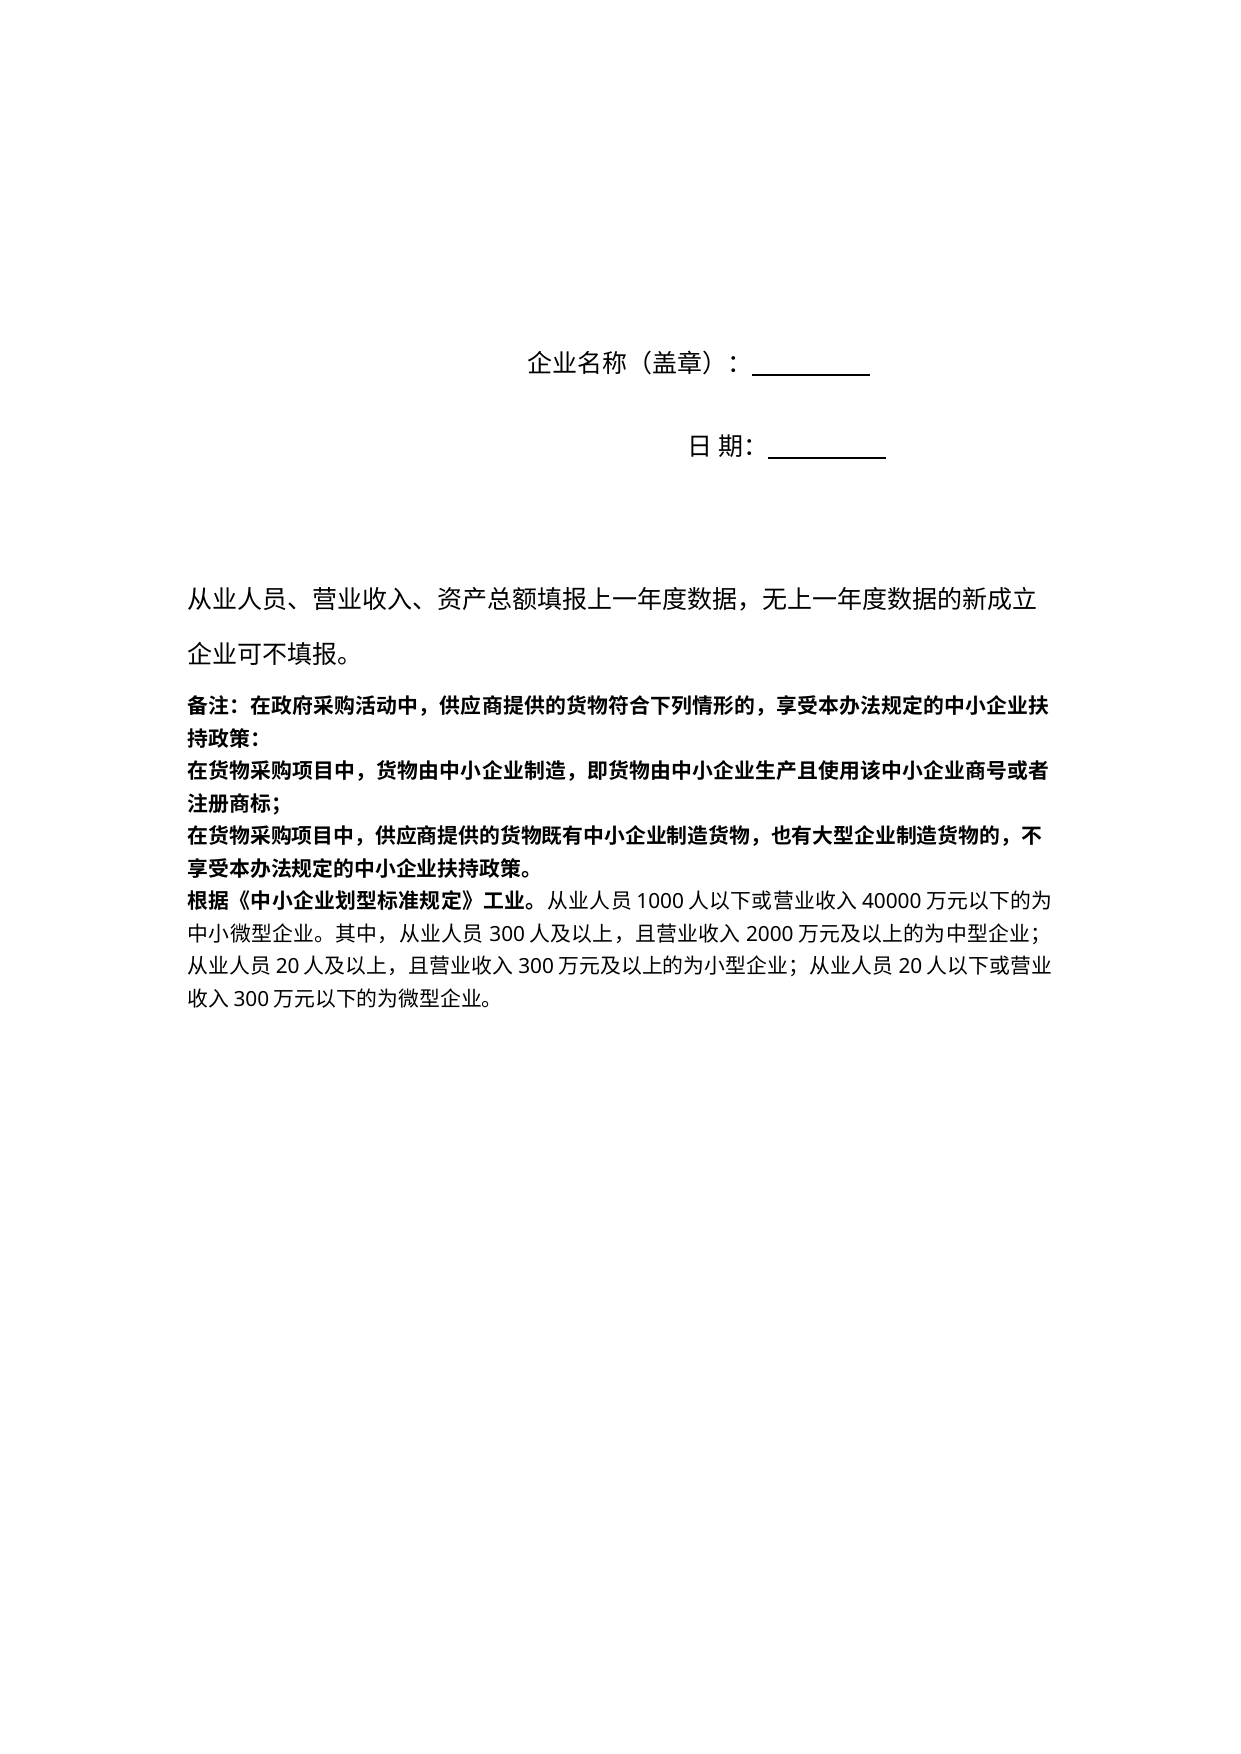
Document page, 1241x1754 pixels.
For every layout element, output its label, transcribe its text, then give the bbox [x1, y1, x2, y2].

text 日 期： [187, 412, 1053, 477]
text 从业人员、营业收入、资产总额填报上一年度数据，无上一年度数据的新成立企业可不填报。 [187, 580, 1053, 670]
text 在货物采购项目中，供应商提供的货物既有中小企业制造货物，也有大型企业制造货物的，不享受本办法规定的中小企业扶持政策。 [187, 818, 1053, 883]
text 备注：在政府采购活动中，供应商提供的货物符合下列情形的，享受本办法规定的中小企业扶持政策： [187, 688, 1053, 753]
text 企业名称（盖章）： [187, 329, 1053, 394]
text 在货物采购项目中，货物由中小企业制造，即货物由中小企业生产且使用该中小企业商号或者注册商标； [187, 753, 1053, 818]
text 根据《中小企业划型标准规定》工业。从业人员1000人以下或营业收入40000万元以下的为中小微型企业。其中，从业人员300人及以上，且营业收入2000万元及以上的为中型企业；从业人员20人及以上，且营业收入300万元及以上的为小型企业；从业人员20人以下或营业收入300万元以下的为微型企业。 [187, 883, 1053, 1013]
